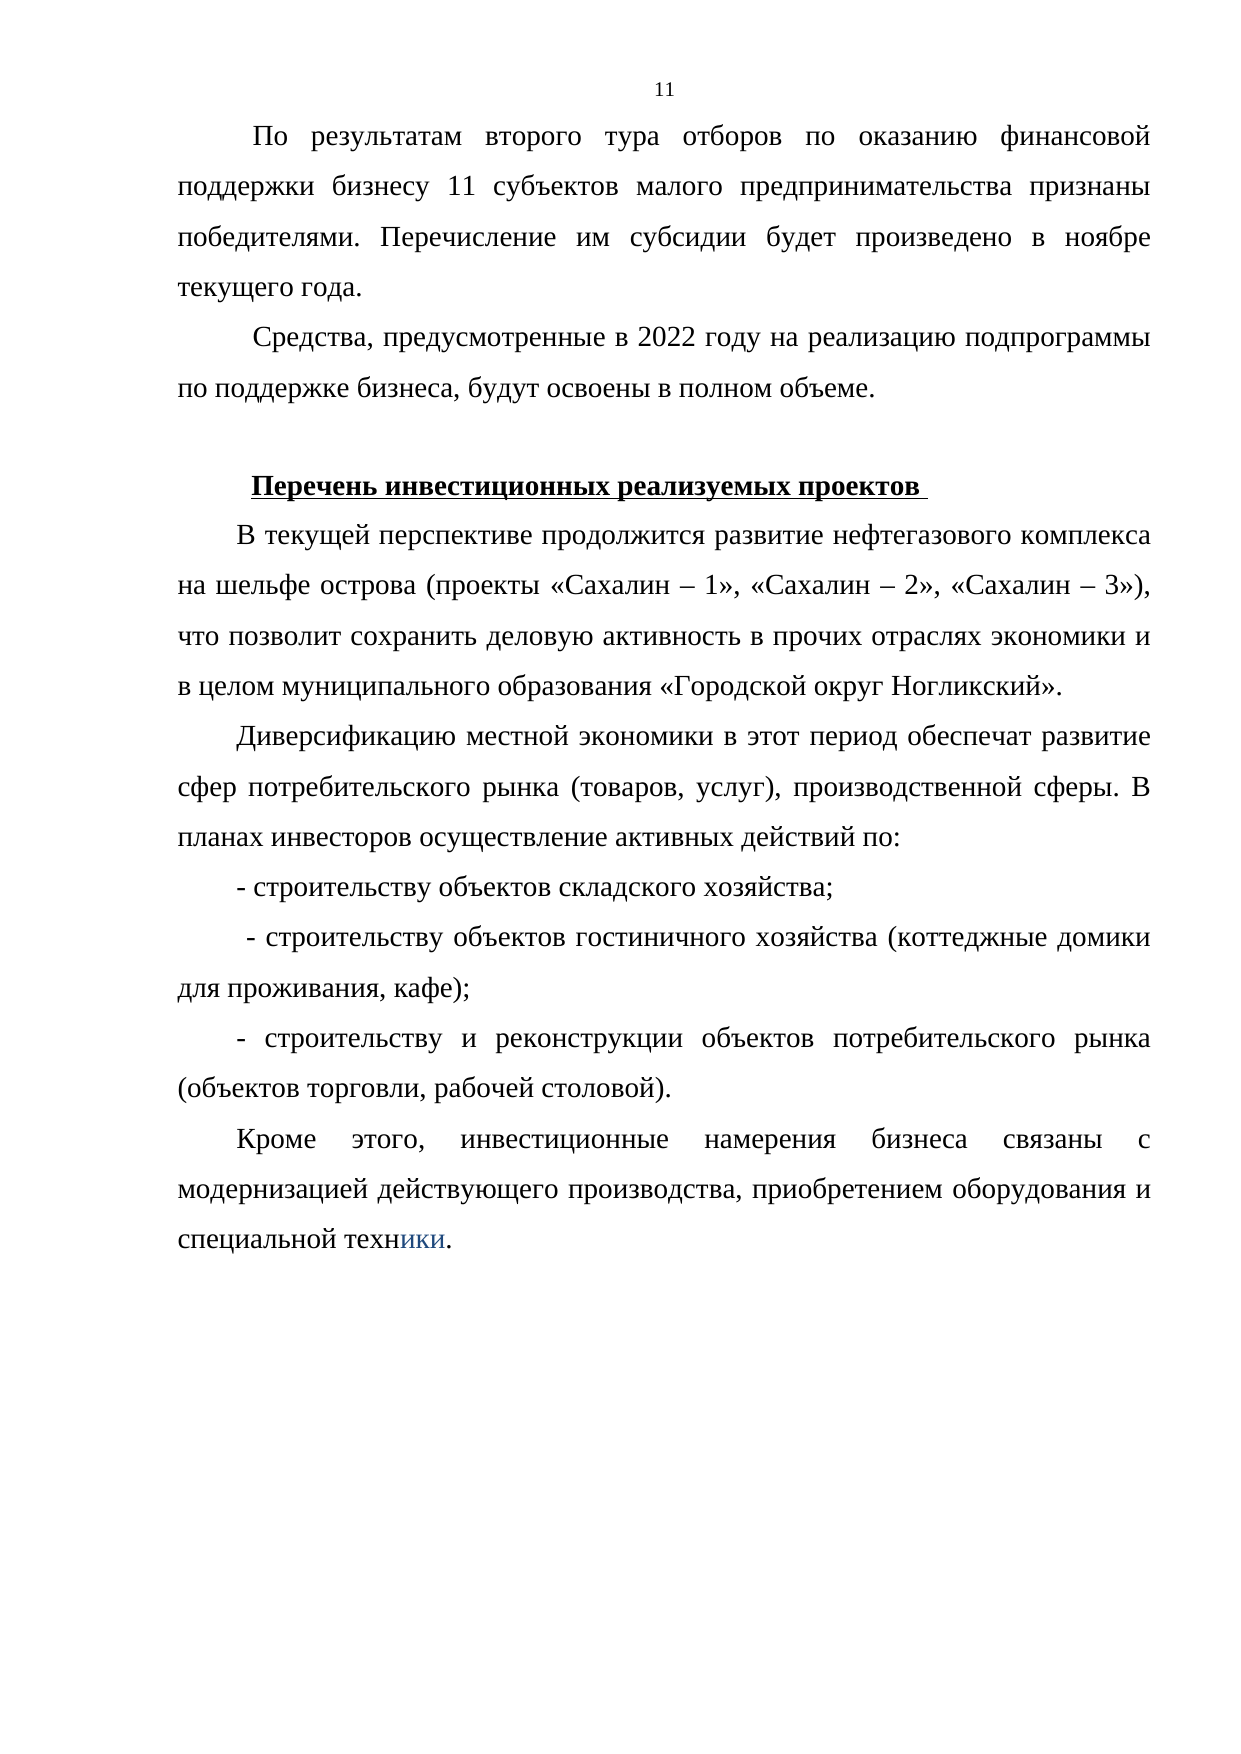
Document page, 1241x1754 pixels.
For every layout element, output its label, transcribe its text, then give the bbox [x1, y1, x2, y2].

text По результатам второго тура отборов по оказанию финансовой поддержки бизнесу 11 субъектов малого предпринимательства признаны победителями. Перечисление им субсидии будет произведено в ноябре текущего года. [177, 118, 1152, 303]
text Диверсификацию местной экономики в этот период обеспечат развитие сфер потребительского рынка (товаров, услуг), производственной сферы. В планах инвесторов осуществление активных действий по: [177, 718, 1152, 852]
text В текущей перспективе продолжится развитие нефтегазового комплекса на шельфе острова (проекты «Сахалин – 1», «Сахалин – 2», «Сахалин – 3»), что позволит сохранить деловую активность в прочих отраслях экономики и в целом муниципального образования «Городской округ Ногликский». [177, 517, 1152, 702]
text - строительству объектов гостиничного хозяйства (коттеджные домики для проживания, кафе); [177, 919, 1152, 1003]
text Перечень инвестиционных реализуемых проектов [177, 468, 1152, 502]
text Средства, предусмотренные в 2022 году на реализацию подпрограммы по поддержке бизнеса, будут освоены в полном объеме. [177, 319, 1152, 403]
text Кроме этого, инвестиционные намерения бизнеса связаны с модернизацией действующего производства, приобретением оборудования и специальной техники. [177, 1121, 1152, 1255]
text - строительству и реконструкции объектов потребительского рынка (объектов торговли, рабочей столовой). [177, 1020, 1152, 1104]
text - строительству объектов складского хозяйства; [177, 869, 1152, 903]
